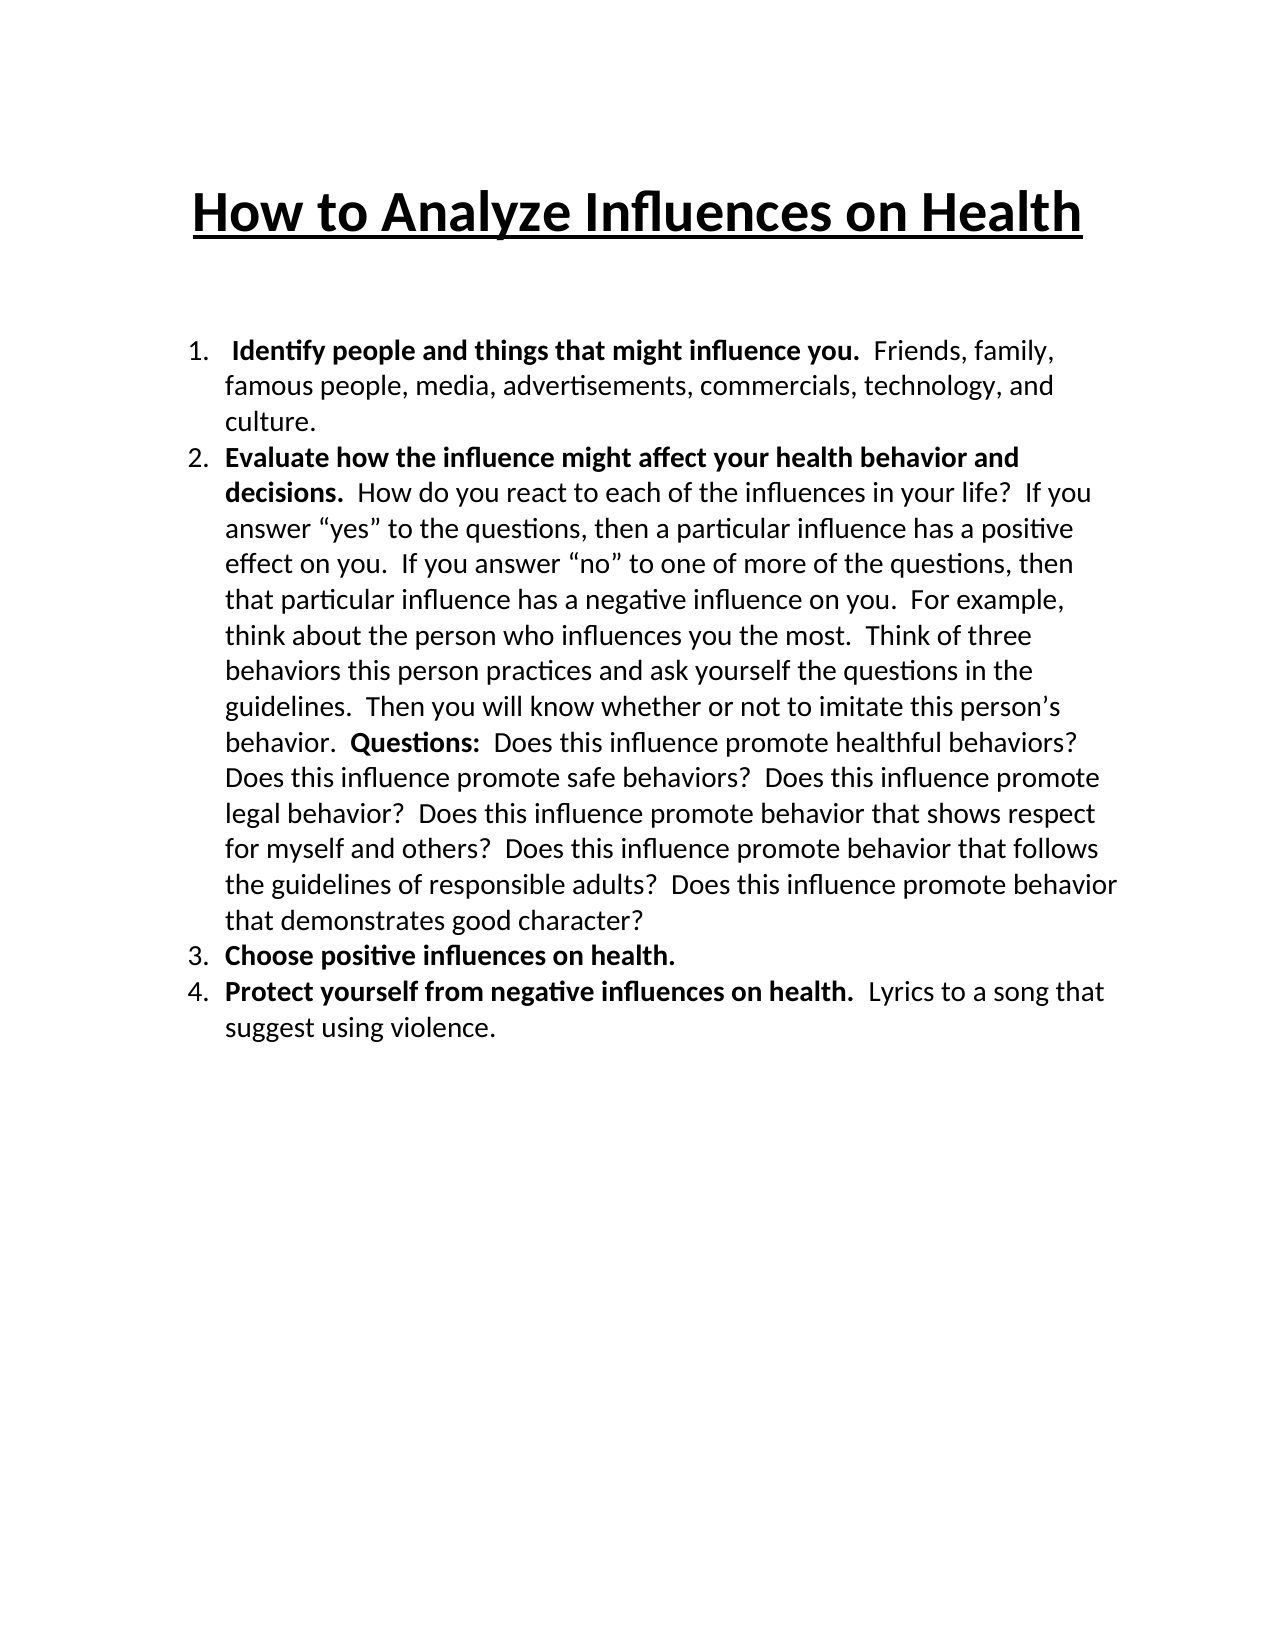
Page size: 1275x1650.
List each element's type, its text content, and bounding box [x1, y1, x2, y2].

list Evaluate how the influence might affect your health behavior and decisions. How do you react to each of the influences in your life? If you answer “yes” to the questions, then a particular influence has a positive effect on you. If you answer “no” to one of more of the questions, then that particular influence has a negative influence on you. For example, think about the person who influences you the most. Think of three behaviors this person practices and ask yourself the questions in the guidelines. Then you will know whether or not to imitate this person’s behavior. Questions: Does this influence promote healthful behaviors? Does this influence promote safe behaviors? Does this influence promote legal behavior? Does this influence promote behavior that shows respect for myself and others? Does this influence promote behavior that follows the guidelines of responsible adults? Does this influence promote behavior that demonstrates good character? [187, 439, 1125, 937]
list Identify people and things that might influence you. Friends, family, famous people, media, advertisements, commercials, technology, and culture. [187, 332, 1125, 439]
text How to Analyze Influences on Health [150, 175, 1125, 246]
list Protect yourself from negative influences on health. Lyrics to a song that suggest using violence. [187, 973, 1125, 1044]
list Choose positive influences on health. [187, 937, 1125, 973]
